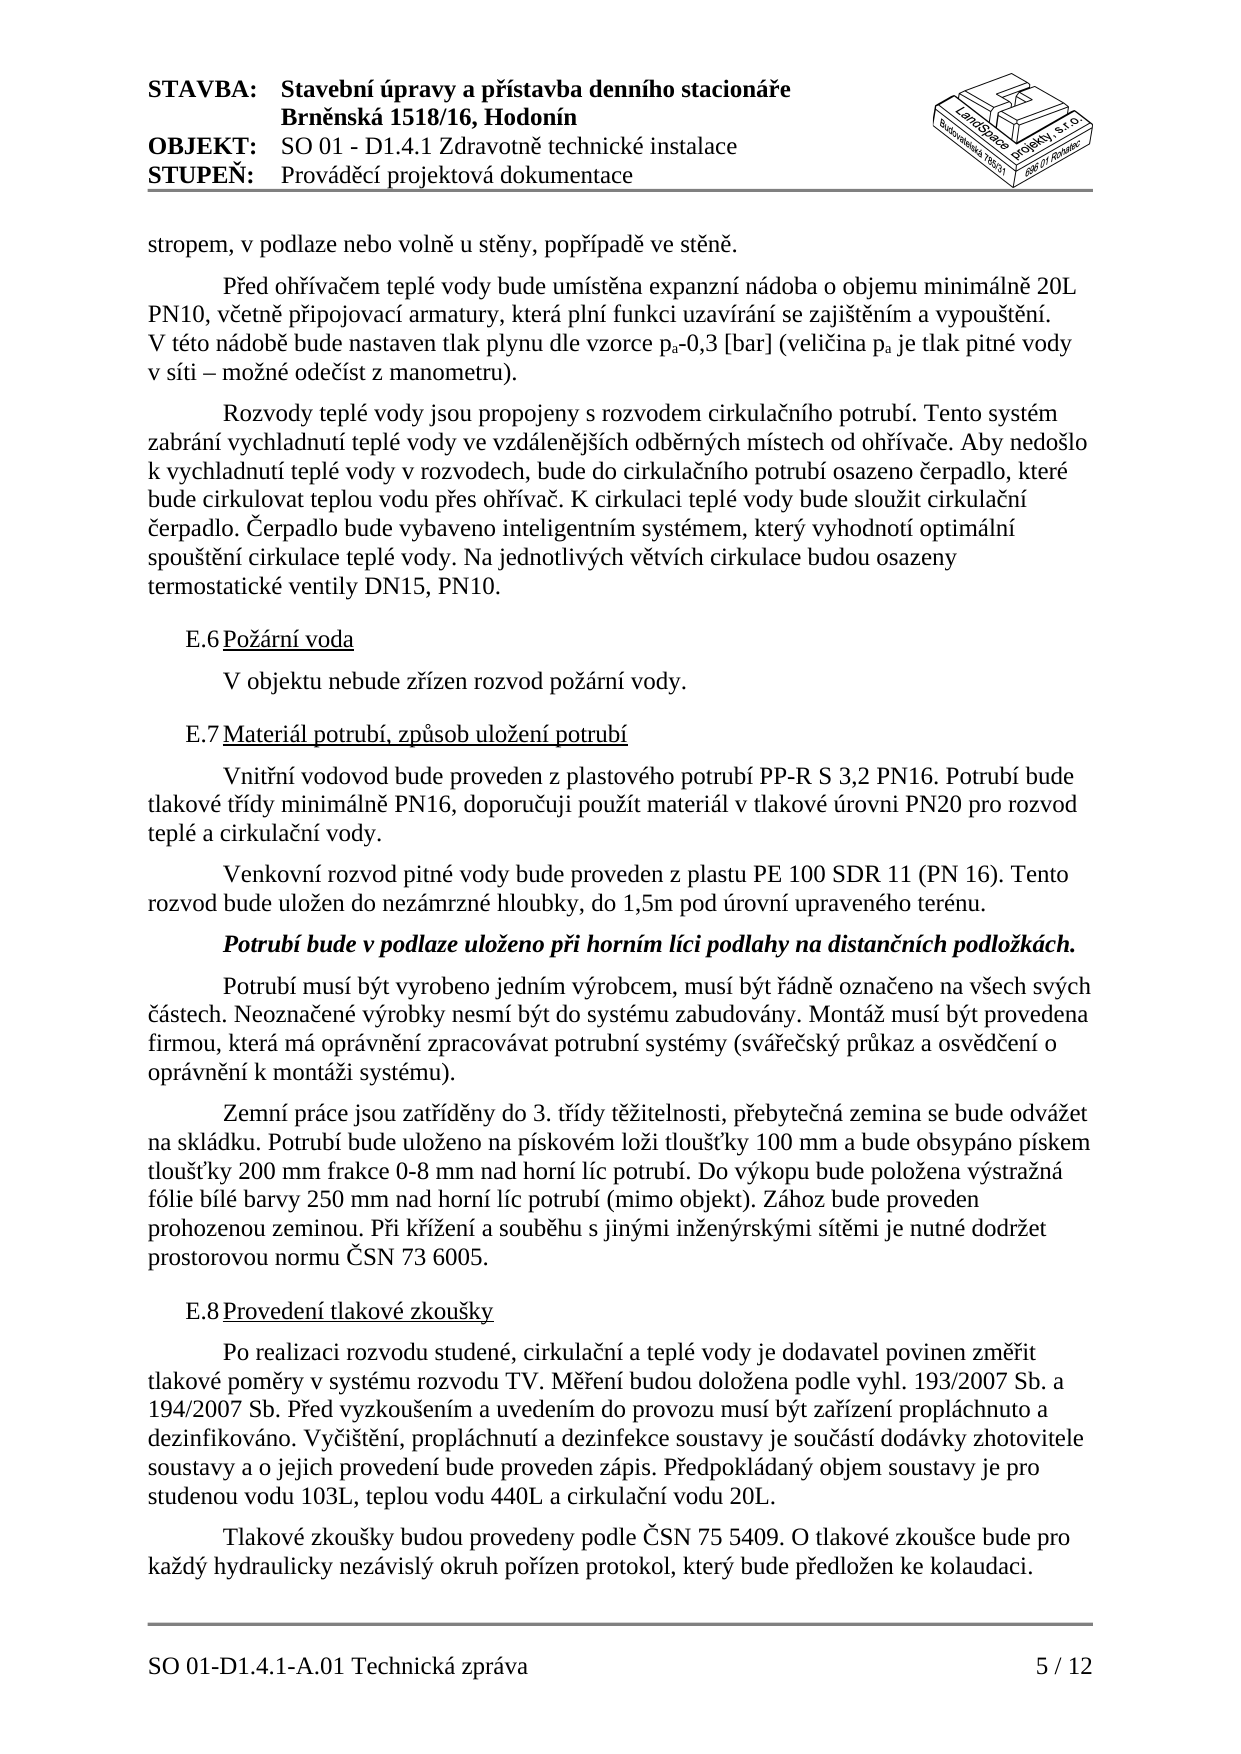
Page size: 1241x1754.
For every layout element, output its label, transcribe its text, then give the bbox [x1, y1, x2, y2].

subtitle Požární voda [185, 624, 1093, 653]
subtitle Provedení tlakové zkoušky [185, 1296, 1093, 1324]
text Venkovní rozvod pitné vody bude proveden z plastu PE 100 SDR 11 (PN 16). Tento rozvod bude uložen do nezámrzné hloubky, do 1,5m pod úrovní upraveného terénu. [148, 859, 1093, 917]
text Vnitřní vodovod bude proveden z plastového potrubí PP-R S 3,2 PN16. Potrubí bude tlakové třídy minimálně PN16, doporučuji použít materiál v tlakové úrovni PN20 pro rozvod teplé a cirkulační vody. [148, 761, 1093, 847]
text Po realizaci rozvodu studené, cirkulační a teplé vody je dodavatel povinen změřit tlakové poměry v systému rozvodu TV. Měření budou doložena podle vyhl. 193/2007 Sb. a 194/2007 Sb. Před vyzkoušením a uvedením do provozu musí být zařízení propláchnuto a dezinfikováno. Vyčištění, propláchnutí a dezinfekce soustavy je součástí dodávky zhotovitele soustavy a o jejich provedení bude proveden zápis. Předpokládaný objem soustavy je pro studenou vodu 103L, teplou vodu 440L a cirkulační vodu 20L. [148, 1337, 1093, 1509]
text V objektu nebude zřízen rozvod požární vody. [148, 666, 1093, 694]
text Tlakové zkoušky budou provedeny podle ČSN 75 5409. O tlakové zkoušce bude pro každý hydraulicky nezávislý okruh pořízen protokol, který bude předložen ke kolaudaci. [148, 1522, 1093, 1579]
subtitle Materiál potrubí, způsob uložení potrubí [185, 719, 1093, 748]
picture [932, 73, 1093, 188]
text Zemní práce jsou zatříděny do 3. třídy těžitelnosti, přebytečná zemina se bude odvážet na skládku. Potrubí bude uloženo na pískovém loži tloušťky 100 mm a bude obsypáno pískem tloušťky 200 mm frakce 0-8 mm nad horní líc potrubí. Do výkopu bude položena výstražná fólie bílé barvy 250 mm nad horní líc potrubí (mimo objekt). Zához bude proveden prohozenou zeminou. Při křížení a souběhu s jinými inženýrskými sítěmi je nutné dodržet prostorovou normu ČSN 73 6005. [148, 1098, 1093, 1271]
text Potrubí musí být vyrobeno jedním výrobcem, musí být řádně označeno na všech svých částech. Neoznačené výrobky nesmí být do systému zabudovány. Montáž musí být provedena firmou, která má oprávnění zpracovávat potrubní systémy (svářečský průkaz a osvědčení o oprávnění k montáži systému). [148, 971, 1093, 1086]
text Potrubí bude v podlaze uloženo při horním líci podlahy na distančních podložkách. [148, 929, 1093, 958]
text Rozvody teplé vody jsou propojeny s rozvodem cirkulačního potrubí. Tento systém zabrání vychladnutí teplé vody ve vzdálenějších odběrných místech od ohřívače. Aby nedošlo k vychladnutí teplé vody v rozvodech, bude do cirkulačního potrubí osazeno čerpadlo, které bude cirkulovat teplou vodu přes ohřívač. K cirkulaci teplé vody bude sloužit cirkulační čerpadlo. Čerpadlo bude vybaveno inteligentním systémem, který vyhodnotí optimální spouštění cirkulace teplé vody. Na jednotlivých větvích cirkulace budou osazeny termostatické ventily DN15, PN10. [148, 398, 1093, 599]
text Před ohřívačem teplé vody bude umístěna expanzní nádoba o objemu minimálně 20L PN10, včetně připojovací armatury, která plní funkci uzavírání se zajištěním a vypouštění. V této nádobě bude nastaven tlak plynu dle vzorce pa-0,3 [bar] (veličina pa je tlak pitné vody v síti – možné odečíst z manometru). [148, 271, 1093, 386]
